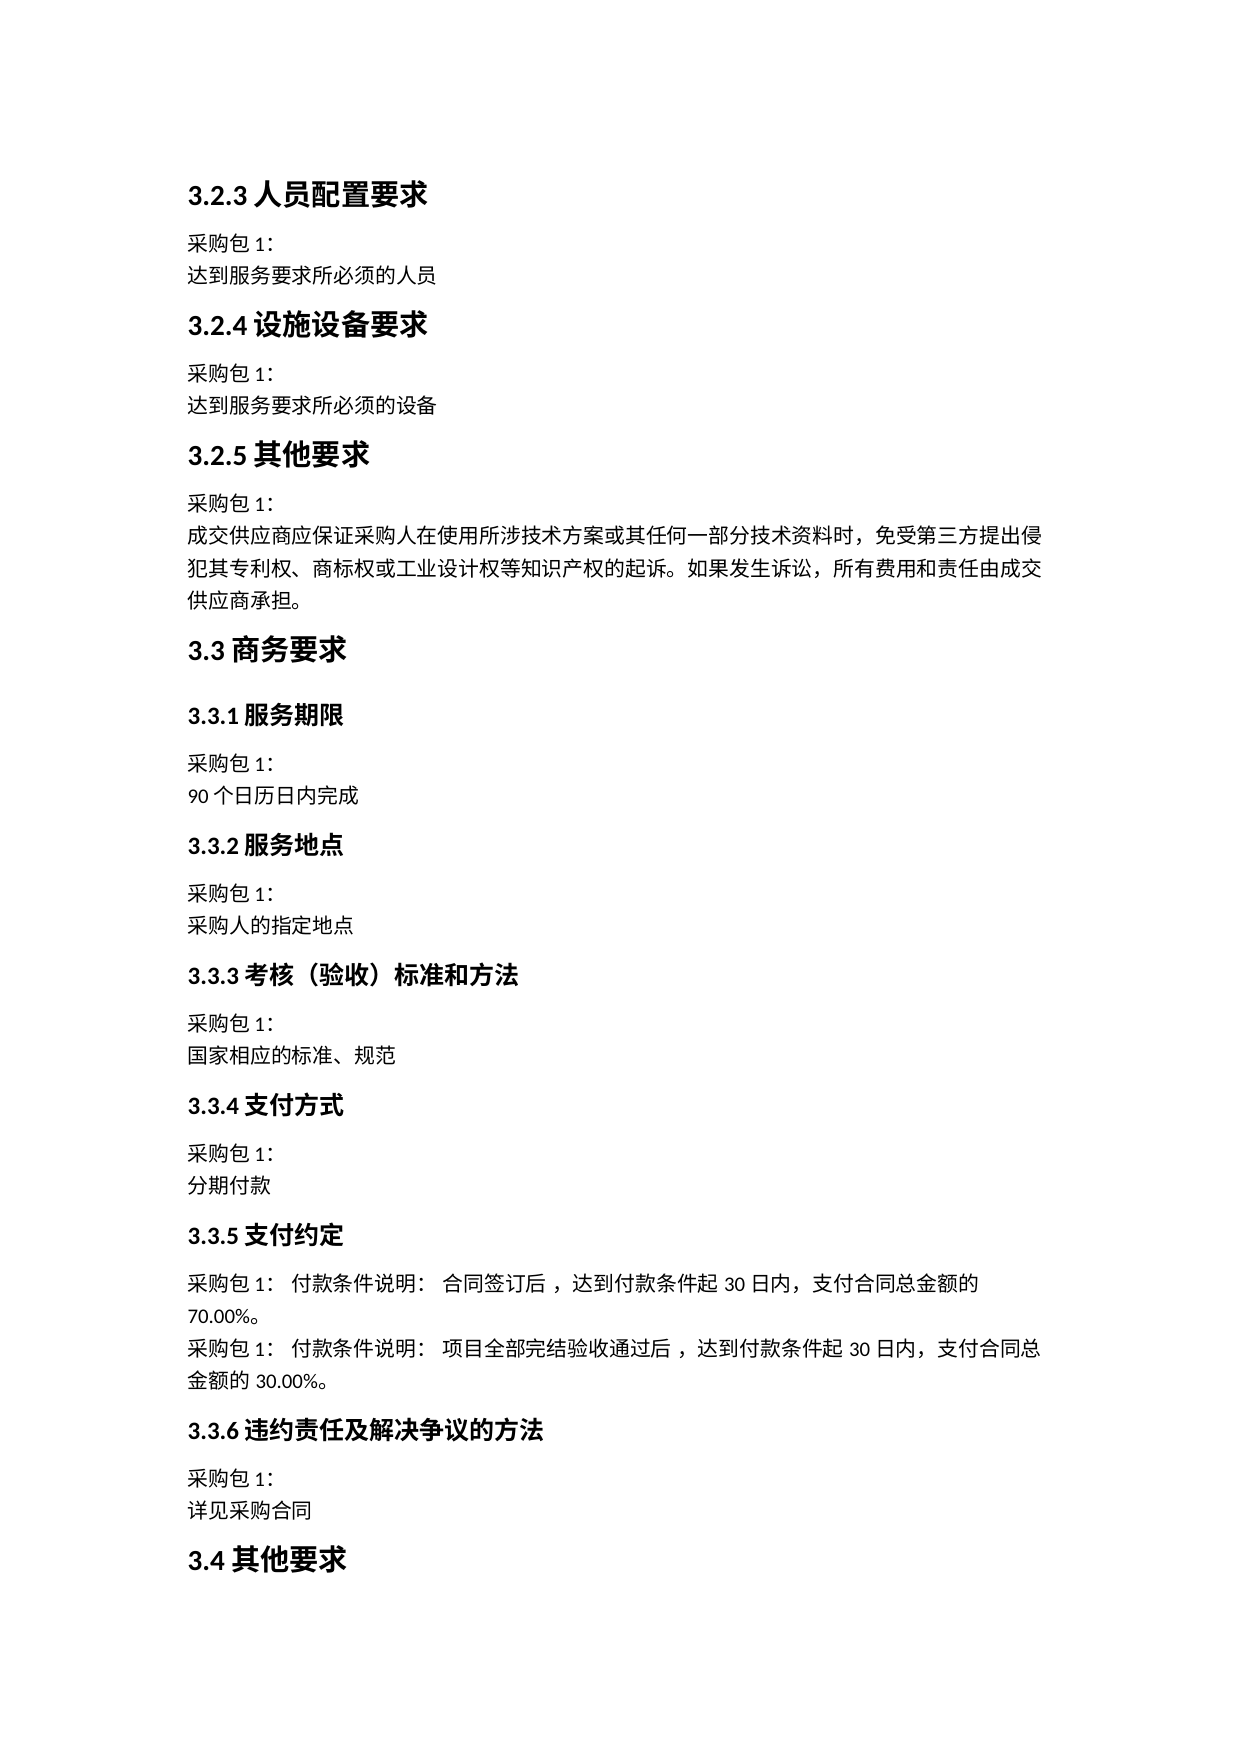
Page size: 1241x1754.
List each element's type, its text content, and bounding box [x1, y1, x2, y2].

text 3.3.2服务地点 [187, 812, 1053, 877]
text 3.3.4支付方式 [187, 1072, 1053, 1137]
text 分期付款 [187, 1169, 1053, 1202]
text 采购包1： 付款条件说明： 合同签订后 ，达到付款条件起 30 日内，支付合同总金额的 70.00%。 [187, 1267, 1053, 1332]
text 采购包1： [187, 747, 1053, 779]
text 采购包1： [187, 1007, 1053, 1039]
text 采购包1： 付款条件说明： 项目全部完结验收通过后 ，达到付款条件起 30 日内，支付合同总金额的 30.00%。 [187, 1332, 1053, 1397]
text 采购包1： [187, 487, 1053, 519]
text 采购包1： [187, 1462, 1053, 1494]
text 采购包1： [187, 227, 1053, 259]
text 详见采购合同 [187, 1494, 1053, 1527]
text 成交供应商应保证采购人在使用所涉技术方案或其任何一部分技术资料时，免受第三方提出侵犯其专利权、商标权或工业设计权等知识产权的起诉。如果发生诉讼，所有费用和责任由成交供应商承担。 [187, 519, 1053, 617]
text 3.3.1服务期限 [187, 682, 1053, 747]
text 3.3.3考核（验收）标准和方法 [187, 942, 1053, 1007]
text 达到服务要求所必须的设备 [187, 389, 1053, 422]
text 3.2.4设施设备要求 [187, 292, 1053, 357]
text 90个日历日内完成 [187, 779, 1053, 812]
text 3.2.5其他要求 [187, 422, 1053, 487]
text 采购人的指定地点 [187, 909, 1053, 942]
text 3.3.6违约责任及解决争议的方法 [187, 1397, 1053, 1462]
text 3.4其他要求 [187, 1527, 1053, 1592]
text 3.2.3人员配置要求 [187, 162, 1053, 227]
text 采购包1： [187, 357, 1053, 389]
text 国家相应的标准、规范 [187, 1039, 1053, 1072]
text 3.3.5支付约定 [187, 1202, 1053, 1267]
text 3.3商务要求 [187, 617, 1053, 682]
text 采购包1： [187, 877, 1053, 909]
text 采购包1： [187, 1137, 1053, 1169]
text 达到服务要求所必须的人员 [187, 259, 1053, 292]
